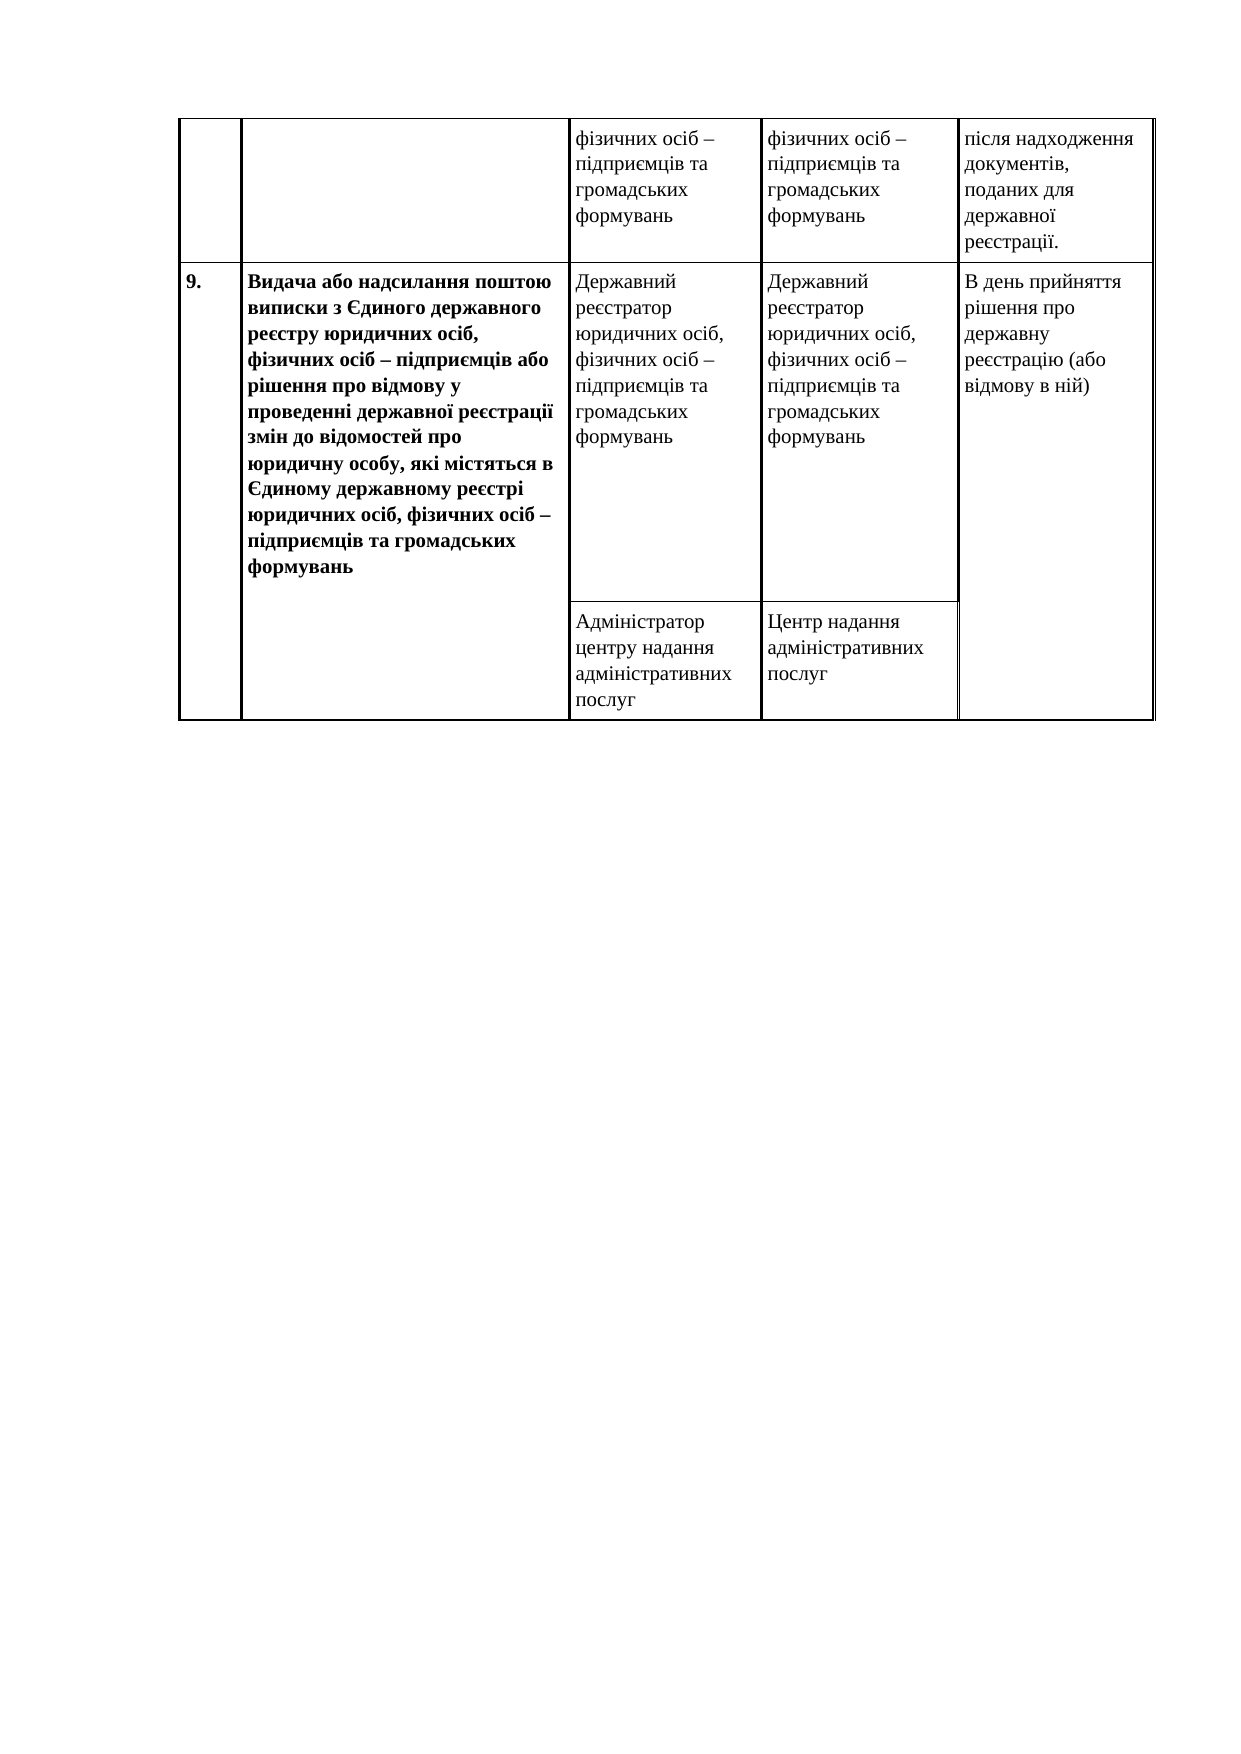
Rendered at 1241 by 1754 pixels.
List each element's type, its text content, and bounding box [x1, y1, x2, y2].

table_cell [763, 119, 957, 262]
table_cell Адміністратор центру надання адміністративних послуг [571, 602, 760, 719]
table_cell В день прийняття рішення про державну реєстрацію (або відмову в ній) [960, 263, 1152, 719]
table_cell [243, 119, 568, 262]
table_cell Видача або надсилання поштою виписки з Єдиного державного реєстру юридичних осіб, фізичних осіб – підприємців або рішення про відмову у проведенні державної реєстрації змін до відомостей про юридичну особу, які містяться в Єдиному державному реєстрі юридичних осіб, фізичних осіб – підприємців та громадських формувань [243, 263, 568, 719]
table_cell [960, 119, 1152, 262]
table_cell Державний реєстратор юридичних осіб, фізичних осіб – підприємців та громадських формувань [571, 263, 760, 601]
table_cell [571, 119, 760, 262]
table_cell Державний реєстратор юридичних осіб, фізичних осіб – підприємців та громадських формувань [763, 263, 957, 601]
table_cell Центр надання адміністративних послуг [763, 602, 957, 719]
table_cell 8. [181, 119, 240, 262]
table_cell 9. [181, 263, 240, 719]
